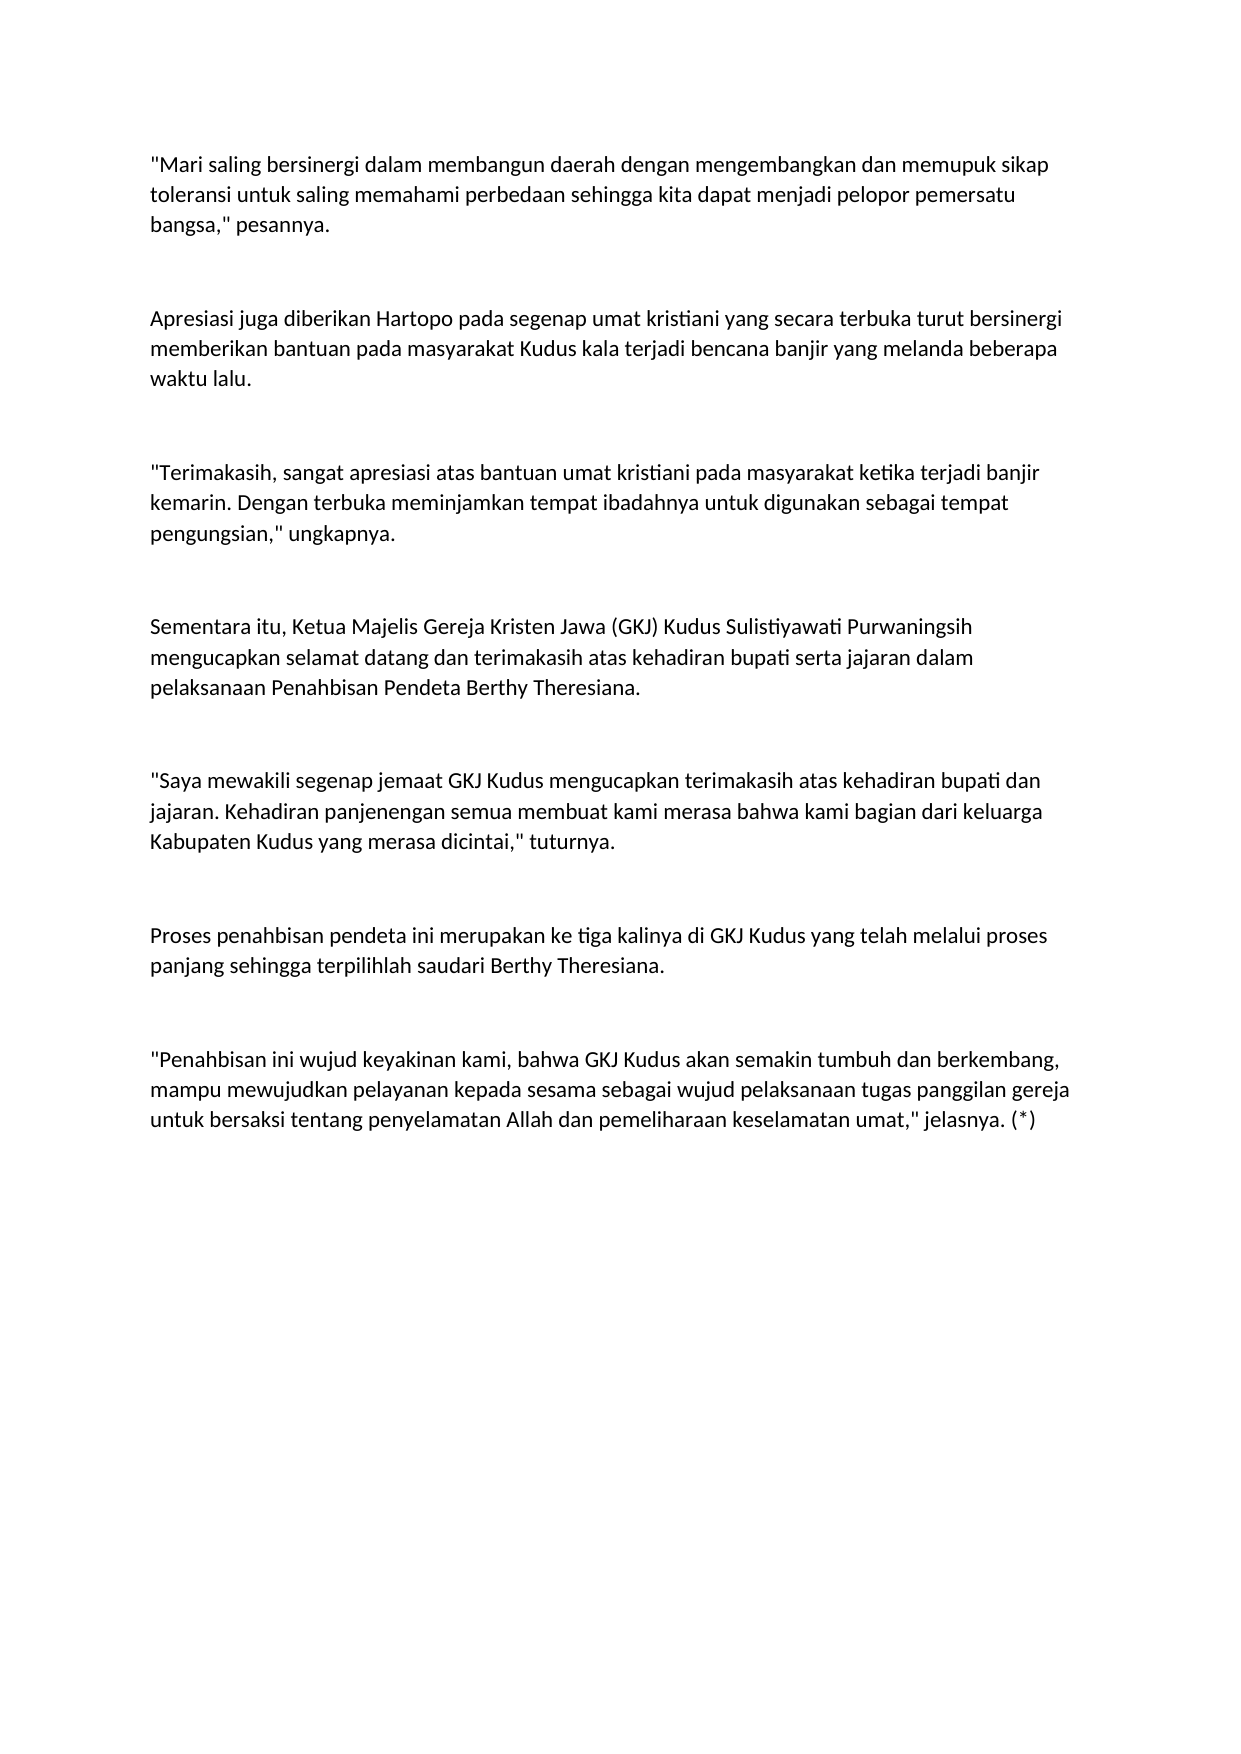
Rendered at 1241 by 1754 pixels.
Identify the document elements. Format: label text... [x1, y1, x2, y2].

text "Mari saling bersinergi dalam membangun daerah dengan mengembangkan dan memupuk sikap toleransi untuk saling memahami perbedaan sehingga kita dapat menjadi pelopor pemersatu bangsa," pesannya. [150, 150, 1090, 238]
text Apresiasi juga diberikan Hartopo pada segenap umat kristiani yang secara terbuka turut bersinergi memberikan bantuan pada masyarakat Kudus kala terjadi bencana banjir yang melanda beberapa waktu lalu. [150, 304, 1090, 393]
text Proses penahbisan pendeta ini merupakan ke tiga kalinya di GKJ Kudus yang telah melalui proses panjang sehingga terpilihlah saudari Berthy Theresiana. [150, 921, 1090, 979]
text "Saya mewakili segenap jemaat GKJ Kudus mengucapkan terimakasih atas kehadiran bupati dan jajaran. Kehadiran panjenengan semua membuat kami merasa bahwa kami bagian dari keluarga Kabupaten Kudus yang merasa dicintai," tuturnya. [150, 767, 1090, 855]
text Sementara itu, Ketua Majelis Gereja Kristen Jawa (GKJ) Kudus Sulistiyawati Purwaningsih mengucapkan selamat datang dan terimakasih atas kehadiran bupati serta jajaran dalam pelaksanaan Penahbisan Pendeta Berthy Theresiana. [150, 612, 1090, 701]
text "Penahbisan ini wujud keyakinan kami, bahwa GKJ Kudus akan semakin tumbuh dan berkembang, mampu mewujudkan pelayanan kepada sesama sebagai wujud pelaksanaan tugas panggilan gereja untuk bersaksi tentang penyelamatan Allah dan pemeliharaan keselamatan umat," jelasnya. (*) [150, 1045, 1090, 1133]
text "Terimakasih, sangat apresiasi atas bantuan umat kristiani pada masyarakat ketika terjadi banjir kemarin. Dengan terbuka meminjamkan tempat ibadahnya untuk digunakan sebagai tempat pengungsian," ungkapnya. [150, 458, 1090, 547]
